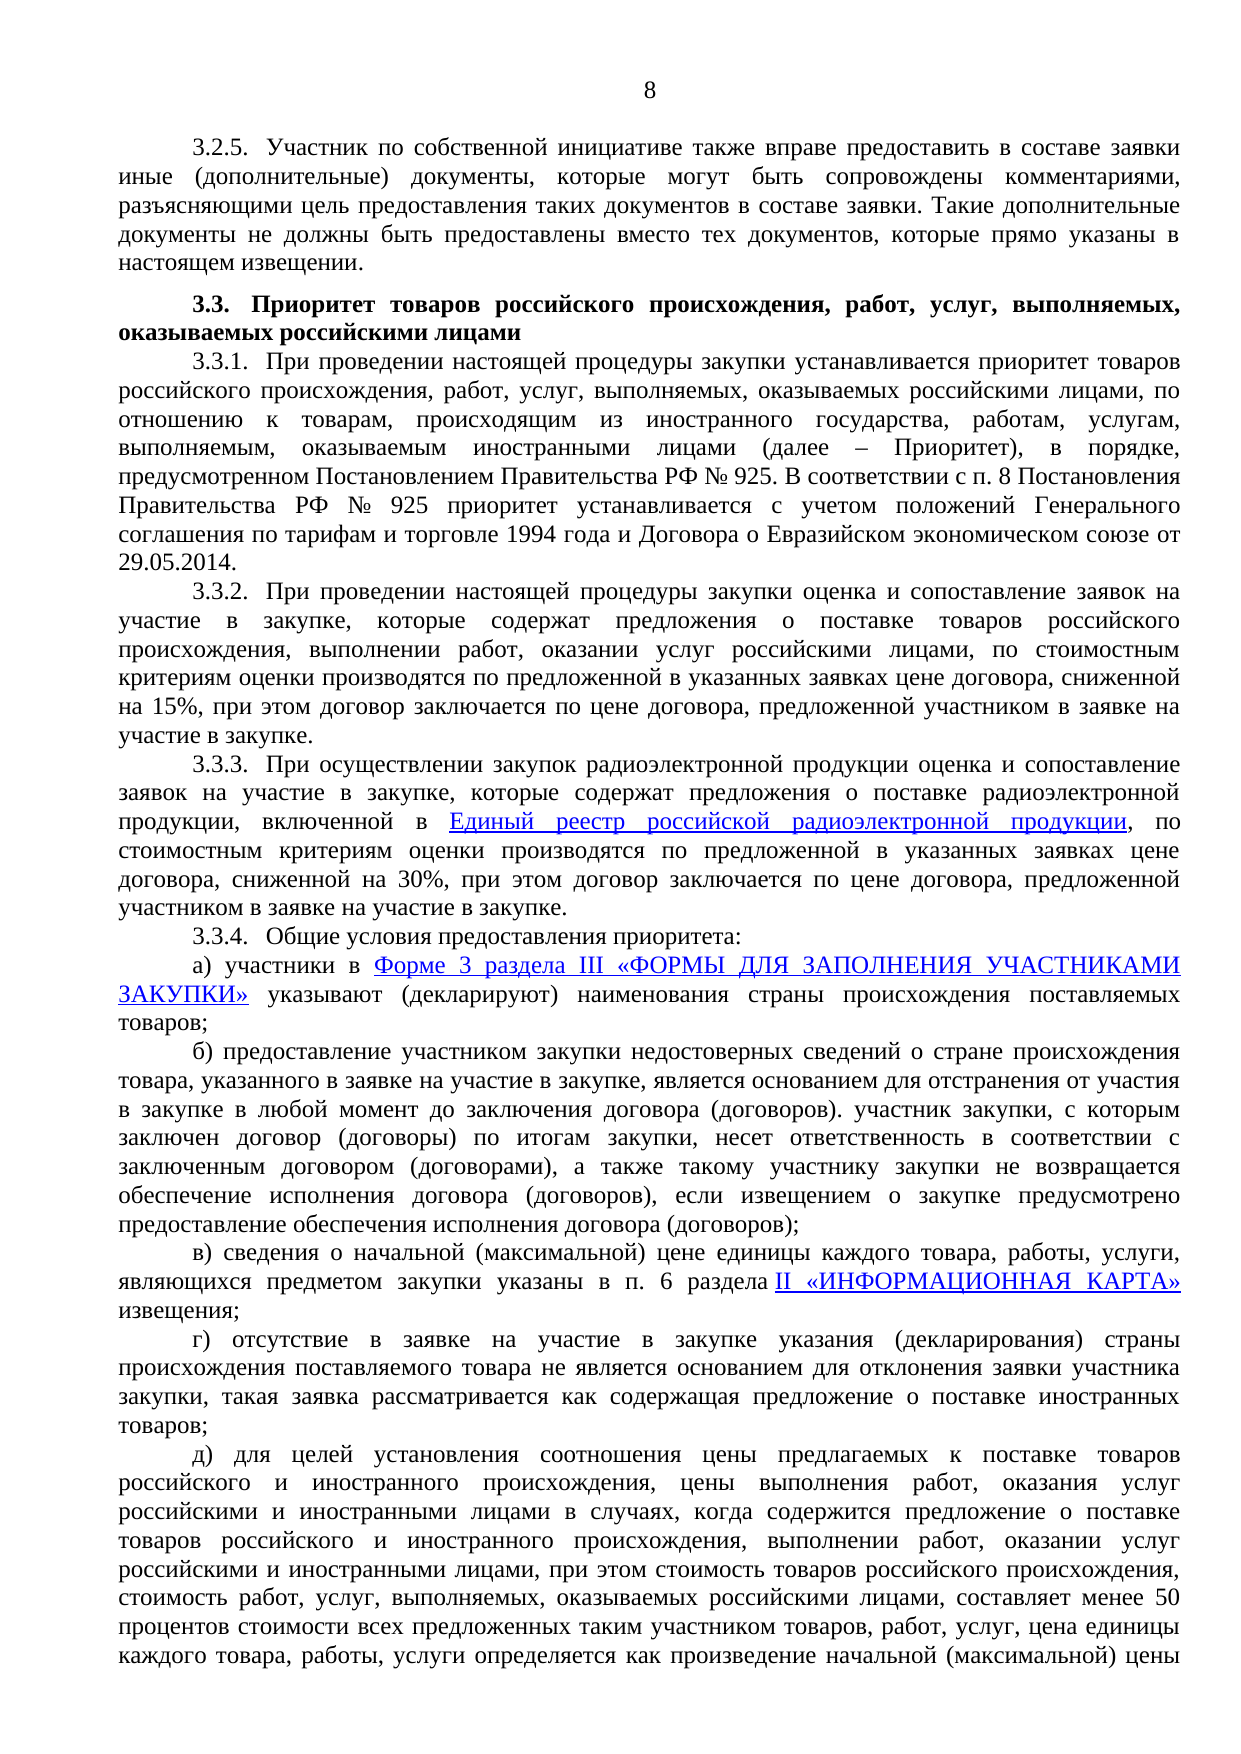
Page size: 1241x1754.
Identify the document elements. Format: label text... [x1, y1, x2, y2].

text в) сведения о начальной (максимальной) цене единицы каждого товара, работы, услуги, являющихся предметом закупки указаны в п. 6 раздела II «ИНФОРМАЦИОННАЯ КАРТА» извещения; [118, 1237, 1181, 1324]
list Общие условия предоставления приоритета: [118, 921, 1181, 950]
list Приоритет товаров российского происхождения, работ, услуг, выполняемых, оказываемых российскими лицами [118, 289, 1181, 346]
list При проведении настоящей процедуры закупки устанавливается приоритет товаров российского происхождения, работ, услуг, выполняемых, оказываемых российскими лицами, по отношению к товарам, происходящим из иностранного государства, работам, услугам, выполняемым, оказываемым иностранными лицами (далее – Приоритет), в порядке, предусмотренном Постановлением Правительства РФ № 925. В соответствии с п. 8 Постановления Правительства РФ № 925 приоритет устанавливается с учетом положений Генерального соглашения по тарифам и торговле 1994 года и Договора о Евразийском экономическом союзе от 29.05.2014. [118, 346, 1181, 576]
text б) предоставление участником закупки недостоверных сведений о стране происхождения товара, указанного в заявке на участие в закупке, является основанием для отстранения от участия в закупке в любой момент до заключения договора (договоров). участник закупки, с которым заключен договор (договоры) по итогам закупки, несет ответственность в соответствии с заключенным договором (договорами), а также такому участнику закупки не возвращается обеспечение исполнения договора (договоров), если извещением о закупке предусмотрено предоставление обеспечения исполнения договора (договоров); [118, 1036, 1181, 1237]
list При осуществлении закупок радиоэлектронной продукции оценка и сопоставление заявок на участие в закупке, которые содержат предложения о поставке радиоэлектронной продукции, включенной в Единый реестр российской радиоэлектронной продукции, по стоимостным критериям оценки производятся по предложенной в указанных заявках цене договора, сниженной на 30%, при этом договор заключается по цене договора, предложенной участником в заявке на участие в закупке. [118, 749, 1181, 921]
text г) отсутствие в заявке на участие в закупке указания (декларирования) страны происхождения поставляемого товара не является основанием для отклонения заявки участника закупки, такая заявка рассматривается как содержащая предложение о поставке иностранных товаров; [118, 1324, 1181, 1439]
list При проведении настоящей процедуры закупки оценка и сопоставление заявок на участие в закупке, которые содержат предложения о поставке товаров российского происхождения, выполнении работ, оказании услуг российскими лицами, по стоимостным критериям оценки производятся по предложенной в указанных заявках цене договора, сниженной на 15%, при этом договор заключается по цене договора, предложенной участником в заявке на участие в закупке. [118, 576, 1181, 749]
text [118, 1439, 1181, 1669]
text а) участники в Форме 3 раздела III «ФОРМЫ ДЛЯ ЗАПОЛНЕНИЯ УЧАСТНИКАМИ ЗАКУПКИ» указывают (декларируют) наименования страны происхождения поставляемых товаров; [118, 950, 1181, 1036]
list Участник по собственной инициативе также вправе предоставить в составе заявки иные (дополнительные) документы, которые могут быть сопровождены комментариями, разъясняющими цель предоставления таких документов в составе заявки. Такие дополнительные документы не должны быть предоставлены вместо тех документов, которые прямо указаны в настоящем извещении. [118, 132, 1181, 276]
